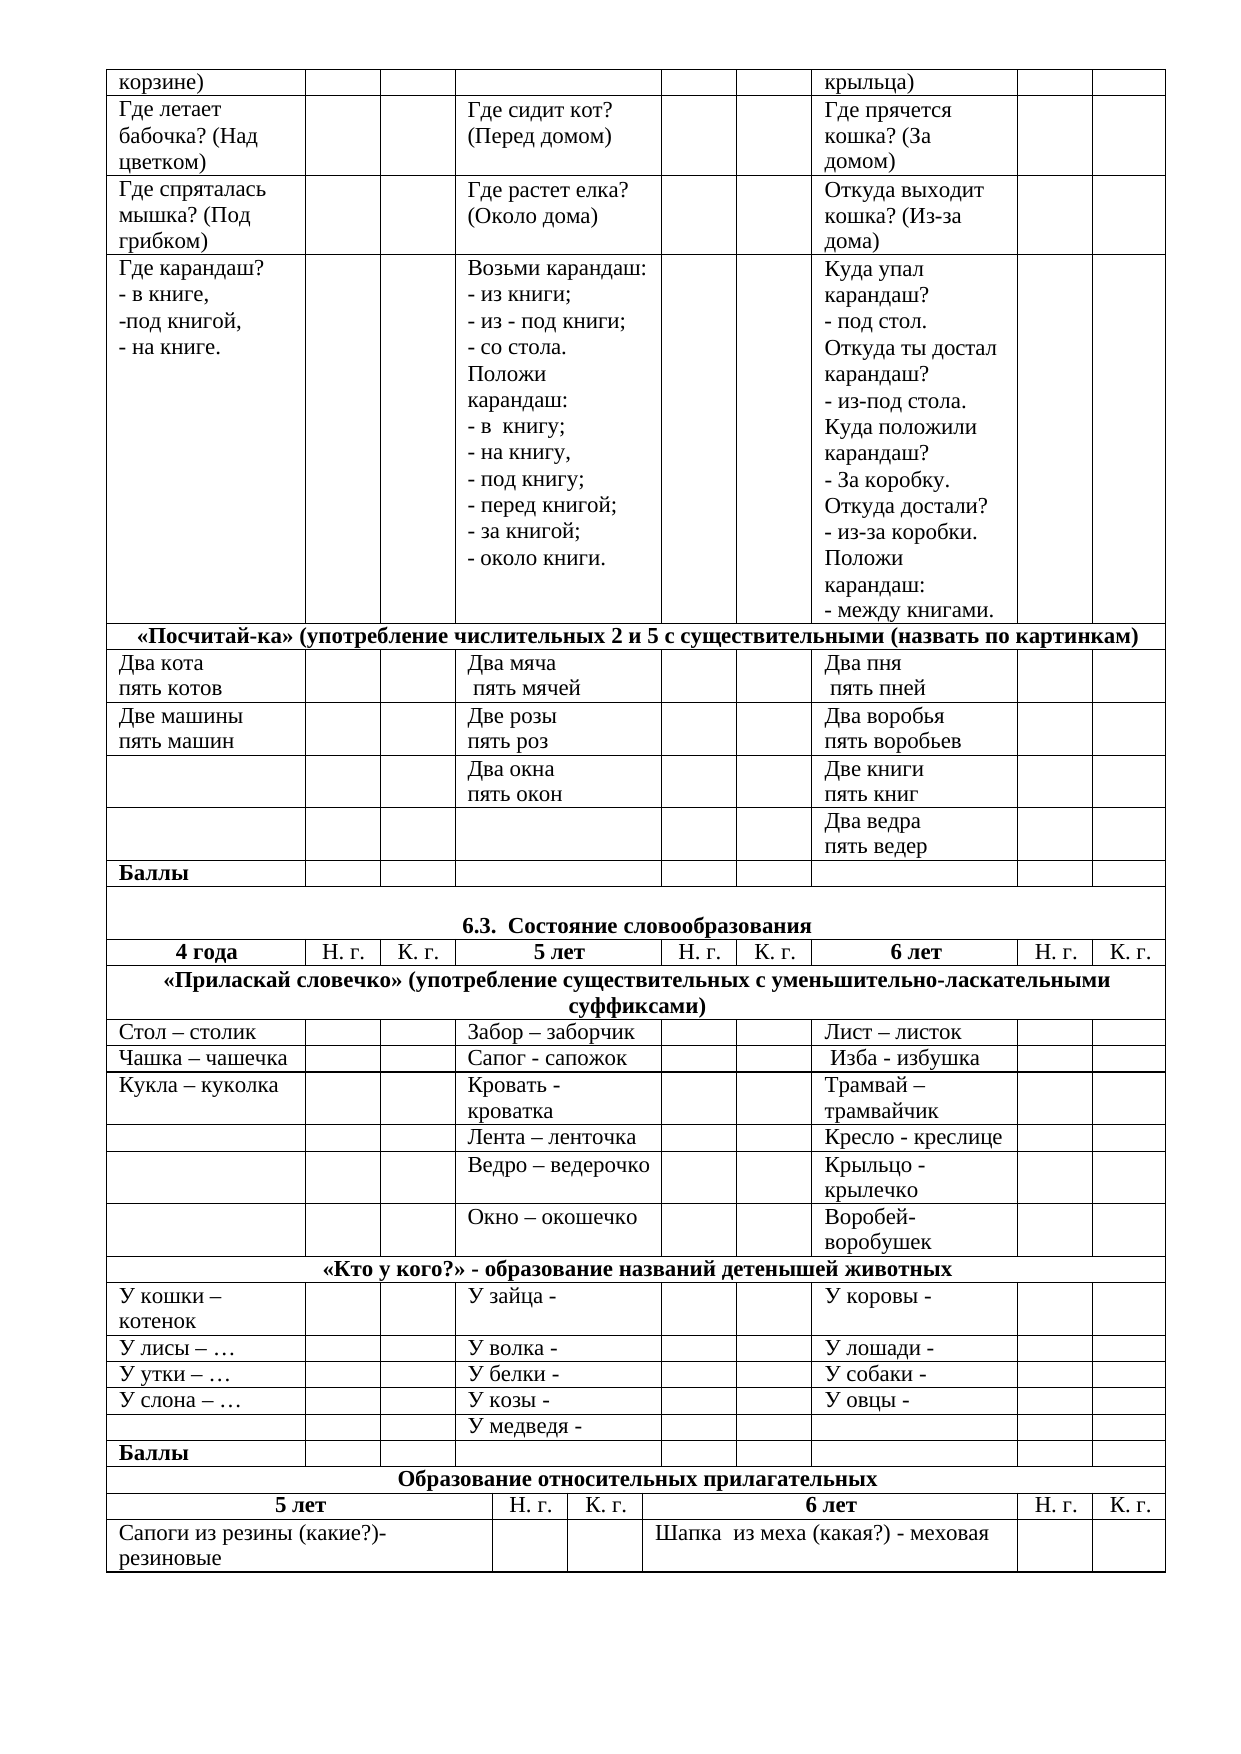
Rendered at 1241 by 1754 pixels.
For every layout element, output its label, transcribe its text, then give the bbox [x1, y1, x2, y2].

table_cell [1018, 176, 1092, 254]
table_cell [306, 1152, 380, 1203]
table_cell [456, 1441, 661, 1466]
table_cell К. г. [1093, 940, 1165, 965]
table_header [306, 70, 380, 95]
table_cell [737, 96, 811, 175]
table_cell Баллы [107, 1441, 305, 1466]
table_cell [1018, 1073, 1092, 1124]
table_cell Две машины пять машин [107, 703, 305, 754]
table_cell У лошади - [812, 1336, 1017, 1361]
table_cell [662, 1388, 736, 1413]
table_cell «Посчитай-ка» (употребление числительных 2 и 5 с существительными (назвать по картинкам) [107, 624, 1165, 649]
table_cell [107, 1152, 305, 1203]
table_cell [381, 1073, 455, 1124]
table_cell [662, 1336, 736, 1361]
table_cell [1093, 808, 1165, 860]
table_cell [662, 703, 736, 754]
table_cell [662, 96, 736, 175]
table_cell [737, 1415, 811, 1440]
table_cell Н. г. [1018, 940, 1092, 965]
table_cell [381, 1046, 455, 1071]
table_cell Где летает бабочка? (Над цветком) [107, 96, 305, 175]
table_cell [662, 650, 736, 702]
table_cell [1093, 1204, 1165, 1256]
table_cell 5 лет [456, 940, 661, 965]
table_cell [662, 808, 736, 860]
table_cell [1018, 1152, 1092, 1203]
table_cell [662, 1046, 736, 1071]
table_cell [306, 1441, 380, 1466]
table_cell [381, 861, 455, 886]
table_cell Баллы [107, 861, 305, 886]
table_cell [662, 255, 736, 623]
table_header [456, 70, 661, 95]
table_cell [1018, 1046, 1092, 1071]
table_cell [107, 808, 305, 860]
table_cell [306, 96, 380, 175]
table_cell [381, 1283, 455, 1334]
table_cell У кошки – котенок [107, 1283, 305, 1334]
table_cell [1093, 1441, 1165, 1466]
table_cell У зайца - [456, 1283, 661, 1334]
table_cell [1093, 176, 1165, 254]
table_cell У козы - [456, 1388, 661, 1413]
table_cell [1018, 1336, 1092, 1361]
table_cell [456, 861, 661, 886]
table_cell [737, 703, 811, 754]
table_cell [1018, 1204, 1092, 1256]
table_cell [493, 1520, 567, 1571]
table_cell [1018, 703, 1092, 754]
table_cell [662, 1283, 736, 1334]
table_header [1018, 70, 1092, 95]
table_header [662, 70, 736, 95]
table_cell Воробей- воробушек [812, 1204, 1017, 1256]
table_cell [306, 1125, 380, 1151]
table_cell [1093, 1520, 1165, 1571]
table_cell [381, 703, 455, 754]
table_cell Два мяча пять мячей [456, 650, 661, 702]
table_cell [381, 1441, 455, 1466]
table_cell [107, 756, 305, 807]
table_cell [381, 1020, 455, 1045]
table_cell [306, 1362, 380, 1387]
table_cell Две книги пять книг [812, 756, 1017, 807]
table_cell Сапоги из резины (какие?)- резиновые [107, 1520, 492, 1571]
table_cell К. г. [381, 940, 455, 965]
table_cell К. г. [568, 1494, 642, 1518]
table_cell Окно – окошечко [456, 1204, 661, 1256]
table_cell Кресло - креслице [812, 1125, 1017, 1151]
table_cell Шапка из меха (какая?) - меховая [643, 1520, 1017, 1571]
table_cell [1018, 1520, 1092, 1571]
table_cell Лист – листок [812, 1020, 1017, 1045]
table_cell Откуда выходит кошка? (Из-за дома) [812, 176, 1017, 254]
table_cell [306, 1336, 380, 1361]
table_cell [812, 1441, 1017, 1466]
table_cell [381, 1336, 455, 1361]
table_cell Два ведра пять ведер [812, 808, 1017, 860]
table_cell [107, 1125, 305, 1151]
table_cell [737, 1283, 811, 1334]
table_cell [306, 808, 380, 860]
table_cell Н. г. [306, 940, 380, 965]
table_cell [306, 1204, 380, 1256]
table_cell [1093, 1046, 1165, 1071]
table_header [381, 70, 455, 95]
table_cell [737, 1441, 811, 1466]
table_cell У собаки - [812, 1362, 1017, 1387]
table_cell Два кота пять котов [107, 650, 305, 702]
table_cell Возьми карандаш: из книги; из - под книги; со стола. Положи карандаш: в книгу; на книгу, под книгу; перед книгой; за книгой; около книги. [456, 255, 661, 623]
table_cell [662, 1152, 736, 1203]
table_cell [662, 176, 736, 254]
table_cell Образование относительных прилагательных [107, 1467, 1165, 1492]
table_cell [662, 861, 736, 886]
table_header [1093, 70, 1165, 95]
table_cell [1093, 255, 1165, 623]
table_cell Ведро – ведерочко [456, 1152, 661, 1203]
table_cell Два пня пять пней [812, 650, 1017, 702]
table_cell Куда упал карандаш? под стол. Откуда ты достал карандаш? из-под стола. Куда положили карандаш? За коробку. Откуда достали? из-за коробки. Положи карандаш: между книгами. [812, 255, 1017, 623]
table_cell [1093, 1073, 1165, 1124]
table_cell Две розы пять роз [456, 703, 661, 754]
table_cell [306, 255, 380, 623]
table_cell [1093, 1283, 1165, 1334]
table_cell [662, 1415, 736, 1440]
table_cell [662, 1020, 736, 1045]
table_cell Забор – заборчик [456, 1020, 661, 1045]
table_cell Два воробья пять воробьев [812, 703, 1017, 754]
table_cell [381, 1388, 455, 1413]
table_cell [812, 861, 1017, 886]
table_cell [737, 176, 811, 254]
table_cell [662, 1125, 736, 1151]
table_cell Кровать - кроватка [456, 1073, 661, 1124]
table_cell [381, 1152, 455, 1203]
table_cell [662, 1204, 736, 1256]
table_cell [737, 756, 811, 807]
table_cell [1093, 1388, 1165, 1413]
table_cell [1018, 1362, 1092, 1387]
table_cell [306, 1046, 380, 1071]
table_cell [381, 756, 455, 807]
table_cell [737, 650, 811, 702]
table_cell [1018, 1388, 1092, 1413]
table_cell [737, 861, 811, 886]
table_cell Лента – ленточка [456, 1125, 661, 1151]
table_cell Н. г. [662, 940, 736, 965]
table_cell [1018, 1441, 1092, 1466]
table_cell [456, 808, 661, 860]
table_cell [662, 756, 736, 807]
table_cell [737, 1125, 811, 1151]
table_cell [812, 1415, 1017, 1440]
table_cell [306, 1073, 380, 1124]
table_cell У слона – … [107, 1388, 305, 1413]
table_cell [1018, 96, 1092, 175]
table_cell [306, 756, 380, 807]
table_cell Кукла – куколка [107, 1073, 305, 1124]
table_cell [1018, 1020, 1092, 1045]
table_cell [381, 650, 455, 702]
table_header корзине) [107, 70, 305, 95]
table_cell [1093, 1125, 1165, 1151]
table_cell [1018, 808, 1092, 860]
table_cell 6 лет [812, 940, 1017, 965]
table_cell Где сидит кот? (Перед домом) [456, 96, 661, 175]
table_cell [1093, 1020, 1165, 1045]
table_cell [107, 1204, 305, 1256]
table_cell Чашка – чашечка [107, 1046, 305, 1071]
table_cell [107, 1415, 305, 1440]
table_cell [737, 1046, 811, 1071]
table_cell [737, 1020, 811, 1045]
table_cell [381, 1204, 455, 1256]
table_cell Где прячется кошка? (За домом) [812, 96, 1017, 175]
table_cell [737, 255, 811, 623]
table_cell [1018, 756, 1092, 807]
table_cell [306, 861, 380, 886]
table_cell [1093, 1336, 1165, 1361]
table_header крыльца) [812, 70, 1017, 95]
table_cell [1093, 650, 1165, 702]
table_cell [1018, 1283, 1092, 1334]
table_cell [568, 1520, 642, 1571]
table_cell [306, 1283, 380, 1334]
table_cell Изба - избушка [812, 1046, 1017, 1071]
table_cell [381, 1415, 455, 1440]
table_cell [1018, 1125, 1092, 1151]
table_cell [381, 176, 455, 254]
table_cell [1018, 1415, 1092, 1440]
table_cell [306, 650, 380, 702]
table_cell [1018, 650, 1092, 702]
table_cell Н. г. [1018, 1494, 1092, 1518]
table_cell [381, 255, 455, 623]
table_cell [1093, 703, 1165, 754]
table_cell [737, 808, 811, 860]
table_cell [381, 96, 455, 175]
table_cell «Приласкай словечко» (употребление существительных с уменьшительно-ласкательными суффиксами) [107, 966, 1165, 1019]
table_cell [737, 1073, 811, 1124]
table_cell Стол – столик [107, 1020, 305, 1045]
table_cell [306, 1020, 380, 1045]
table_cell [737, 1388, 811, 1413]
table_cell «Кто у кого?» - образование названий детенышей животных [107, 1257, 1165, 1282]
table_cell 4 года [107, 940, 305, 965]
table_cell [1093, 861, 1165, 886]
table_cell [737, 1204, 811, 1256]
table_cell Сапог - сапожок [456, 1046, 661, 1071]
table_cell [737, 1362, 811, 1387]
table_cell [306, 176, 380, 254]
table_cell [1093, 1152, 1165, 1203]
table_cell 6 лет [643, 1494, 1017, 1518]
table_cell [662, 1441, 736, 1466]
table_cell К. г. [1093, 1494, 1165, 1518]
table_header [737, 70, 811, 95]
table_cell Н. г. [493, 1494, 567, 1518]
table_cell [306, 1415, 380, 1440]
table_cell У волка - [456, 1336, 661, 1361]
table_cell [1018, 255, 1092, 623]
table_cell У медведя - [456, 1415, 661, 1440]
table_cell Два окна пять окон [456, 756, 661, 807]
table_cell Где карандаш? в книге, -под книгой, на книге. [107, 255, 305, 623]
table_cell [1018, 861, 1092, 886]
table_cell [381, 1362, 455, 1387]
table_cell [662, 1073, 736, 1124]
table_cell 5 лет [107, 1494, 492, 1518]
table_cell Где растет елка? (Около дома) [456, 176, 661, 254]
table_cell [381, 808, 455, 860]
table_cell [1093, 756, 1165, 807]
table_cell Крыльцо - крылечко [812, 1152, 1017, 1203]
table_cell Трамвай – трамвайчик [812, 1073, 1017, 1124]
table_cell У лисы – … [107, 1336, 305, 1361]
table_cell У овцы - [812, 1388, 1017, 1413]
table_cell [737, 1152, 811, 1203]
table_cell [306, 1388, 380, 1413]
table_cell [662, 1362, 736, 1387]
table_cell [1093, 1362, 1165, 1387]
table_cell У белки - [456, 1362, 661, 1387]
table_cell [1093, 1415, 1165, 1440]
table_cell У утки – … [107, 1362, 305, 1387]
table_cell [381, 1125, 455, 1151]
table_cell [306, 703, 380, 754]
table_cell [737, 1336, 811, 1361]
table_cell У коровы - [812, 1283, 1017, 1334]
table_cell Где спряталась мышка? (Под грибком) [107, 176, 305, 254]
table_cell 6.3. Состояние словообразования [107, 887, 1165, 939]
table_cell [1093, 96, 1165, 175]
table_cell К. г. [737, 940, 811, 965]
